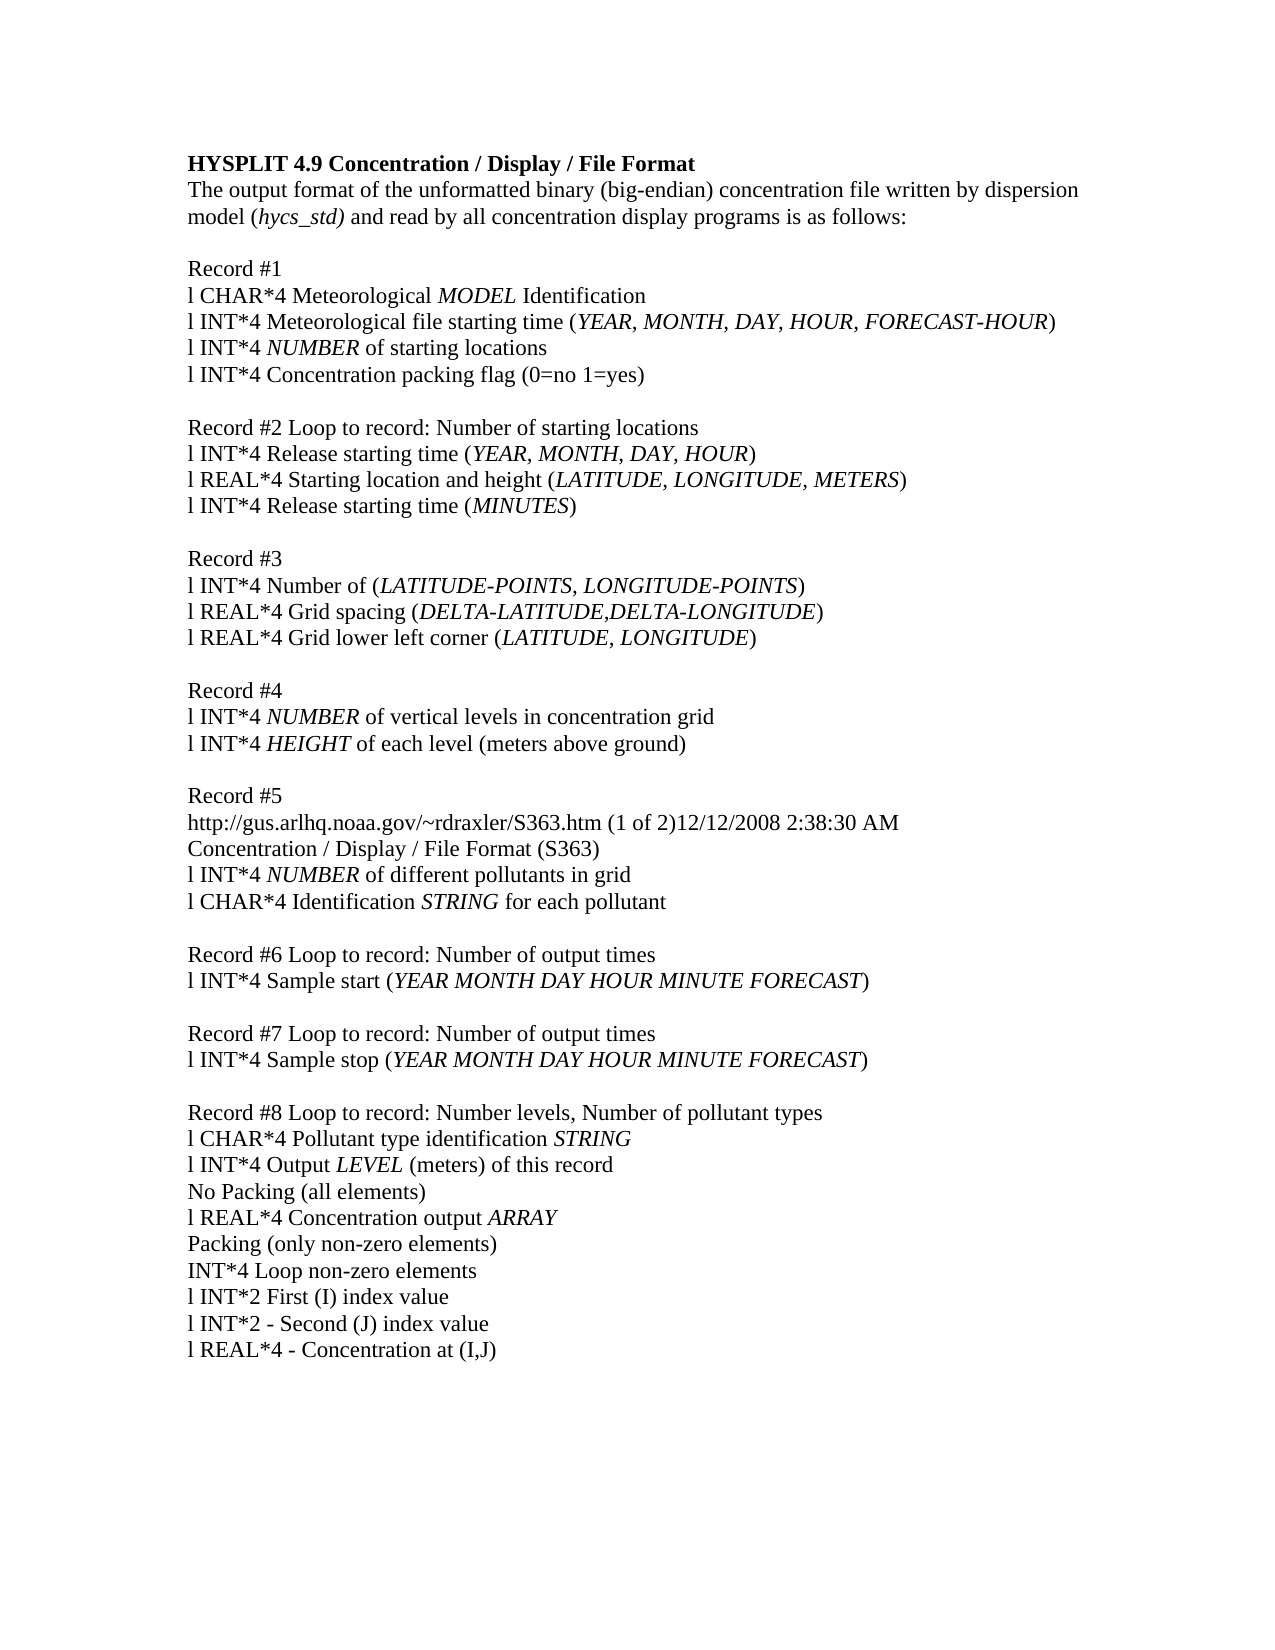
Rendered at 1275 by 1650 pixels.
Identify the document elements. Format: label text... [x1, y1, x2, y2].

text Record #7 Loop to record: Number of output times [187, 1020, 1087, 1046]
text l CHAR*4 Identification STRING for each pollutant [187, 888, 1087, 914]
text Concentration / Display / File Format (S363) [187, 835, 1087, 862]
text l INT*4 NUMBER of starting locations [187, 334, 1087, 361]
text INT*4 Loop non-zero elements [187, 1257, 1087, 1283]
text l INT*4 HEIGHT of each level (meters above ground) [187, 730, 1087, 756]
text Record #4 [187, 677, 1087, 703]
text l INT*4 Meteorological file starting time (YEAR, MONTH, DAY, HOUR, FORECAST-HOUR) [187, 308, 1087, 334]
text Packing (only non-zero elements) [187, 1231, 1087, 1257]
text l INT*4 Release starting time (YEAR, MONTH, DAY, HOUR) [187, 440, 1087, 466]
text Record #6 Loop to record: Number of output times [187, 941, 1087, 967]
text l INT*2 - Second (J) index value [187, 1309, 1087, 1336]
text Record #5 [187, 782, 1087, 809]
text l REAL*4 Grid spacing (DELTA-LATITUDE,DELTA-LONGITUDE) [187, 598, 1087, 624]
text Record #2 Loop to record: Number of starting locations [187, 413, 1087, 440]
text l CHAR*4 Meteorological MODEL Identification [187, 282, 1087, 308]
text l REAL*4 Grid lower left corner (LATITUDE, LONGITUDE) [187, 624, 1087, 651]
text The output format of the unformatted binary (big-endian) concentration file written by dispersion model (hycs_std) and read by all concentration display programs is as follows: [187, 176, 1087, 229]
text HYSPLIT 4.9 Concentration / Display / File Format [187, 150, 1087, 176]
text http://gus.arlhq.noaa.gov/~rdraxler/S363.htm (1 of 2)12/12/2008 2:38:30 AM [187, 809, 1087, 835]
text l INT*4 Sample start (YEAR MONTH DAY HOUR MINUTE FORECAST) [187, 967, 1087, 993]
text l INT*4 NUMBER of vertical levels in concentration grid [187, 703, 1087, 730]
text l INT*4 Sample stop (YEAR MONTH DAY HOUR MINUTE FORECAST) [187, 1046, 1087, 1072]
text Record #1 [187, 255, 1087, 282]
text l INT*4 Concentration packing flag (0=no 1=yes) [187, 361, 1087, 387]
text Record #3 [187, 545, 1087, 572]
text l REAL*4 - Concentration at (I,J) [187, 1336, 1087, 1362]
text l REAL*4 Starting location and height (LATITUDE, LONGITUDE, METERS) [187, 466, 1087, 493]
text l INT*4 Output LEVEL (meters) of this record [187, 1151, 1087, 1178]
text l INT*4 NUMBER of different pollutants in grid [187, 862, 1087, 888]
text No Packing (all elements) [187, 1178, 1087, 1204]
text l REAL*4 Concentration output ARRAY [187, 1204, 1087, 1231]
text l INT*4 Number of (LATITUDE-POINTS, LONGITUDE-POINTS) [187, 572, 1087, 598]
text l INT*4 Release starting time (MINUTES) [187, 493, 1087, 519]
text l CHAR*4 Pollutant type identification STRING [187, 1125, 1087, 1151]
text l INT*2 First (I) index value [187, 1283, 1087, 1309]
text Record #8 Loop to record: Number levels, Number of pollutant types [187, 1099, 1087, 1125]
